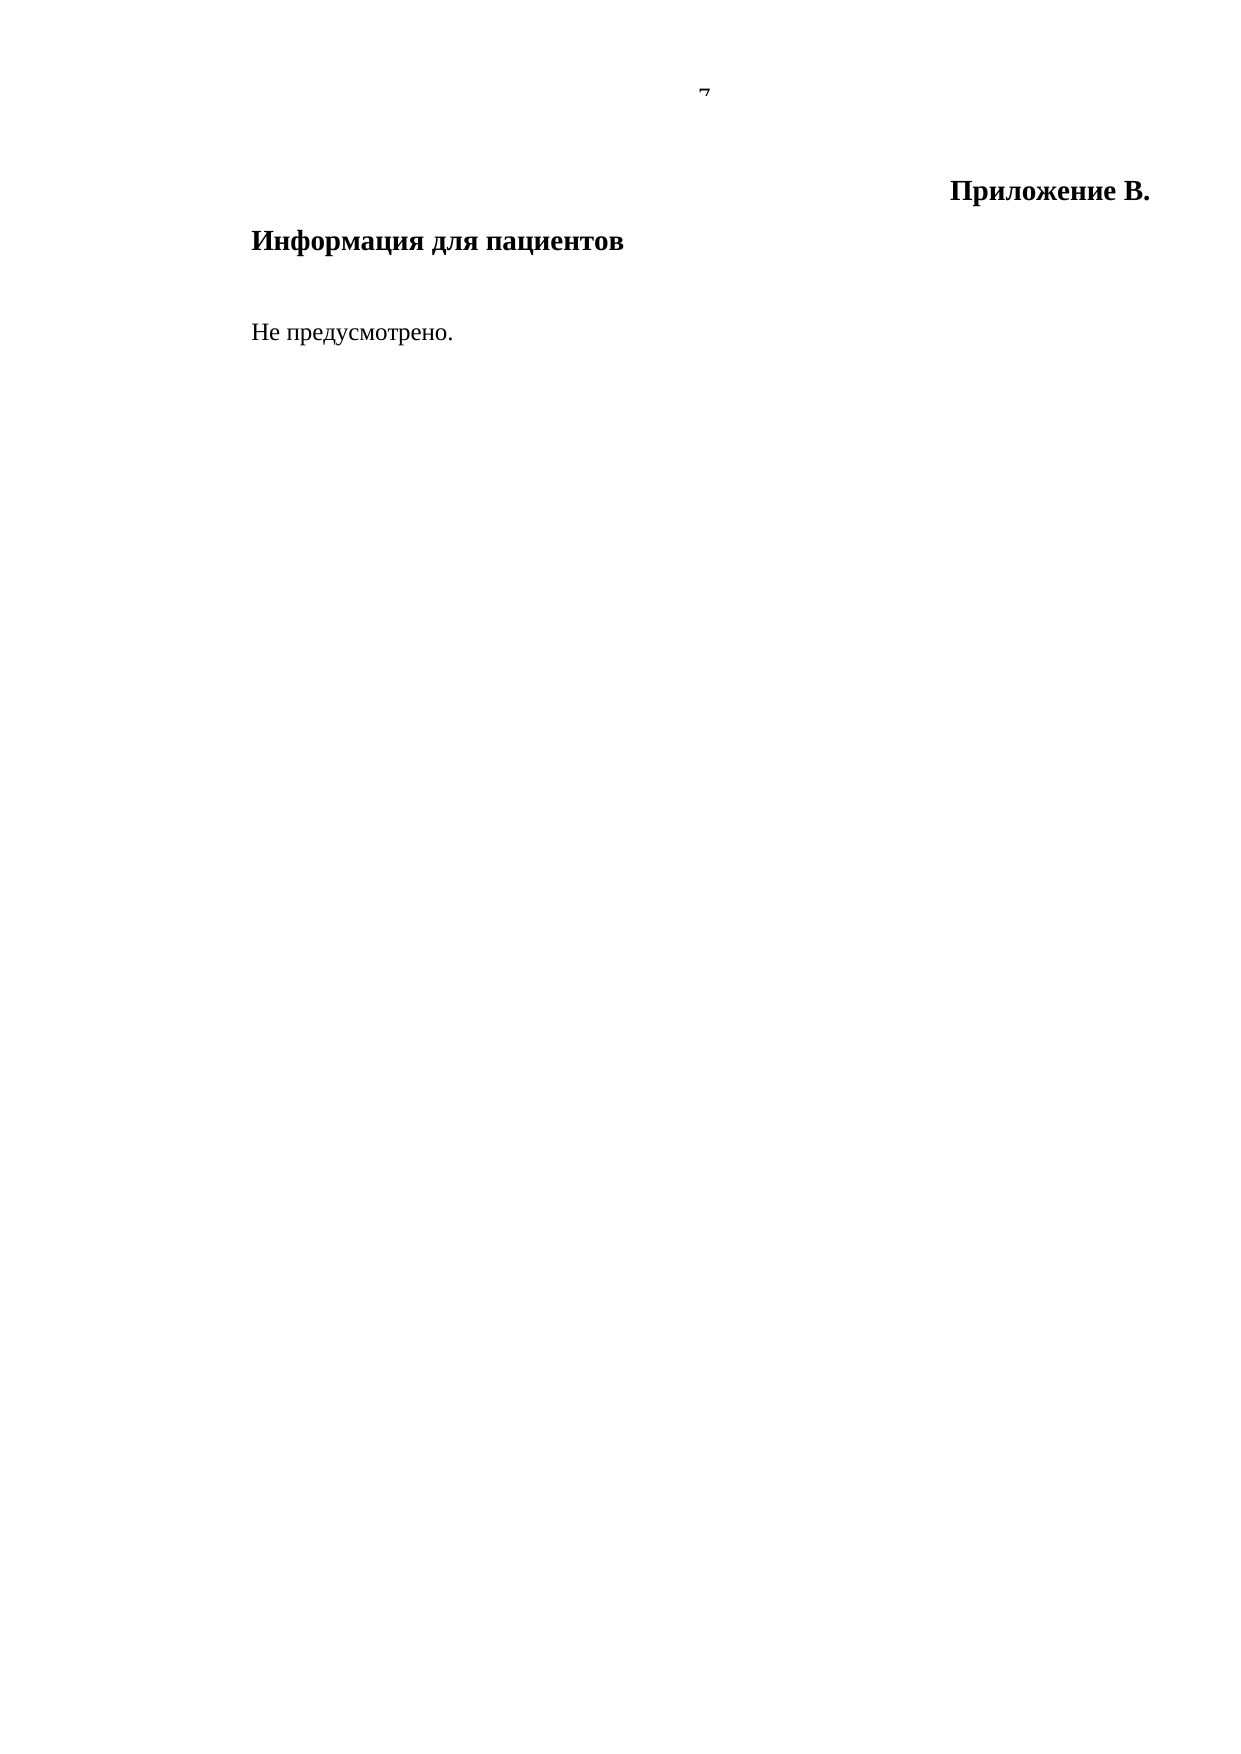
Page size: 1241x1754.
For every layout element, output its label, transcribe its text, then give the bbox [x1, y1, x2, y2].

subtitle Информация для пациентов [251, 223, 626, 257]
subtitle Приложение В. [950, 173, 1163, 206]
text Не предусмотрено. [251, 317, 626, 345]
